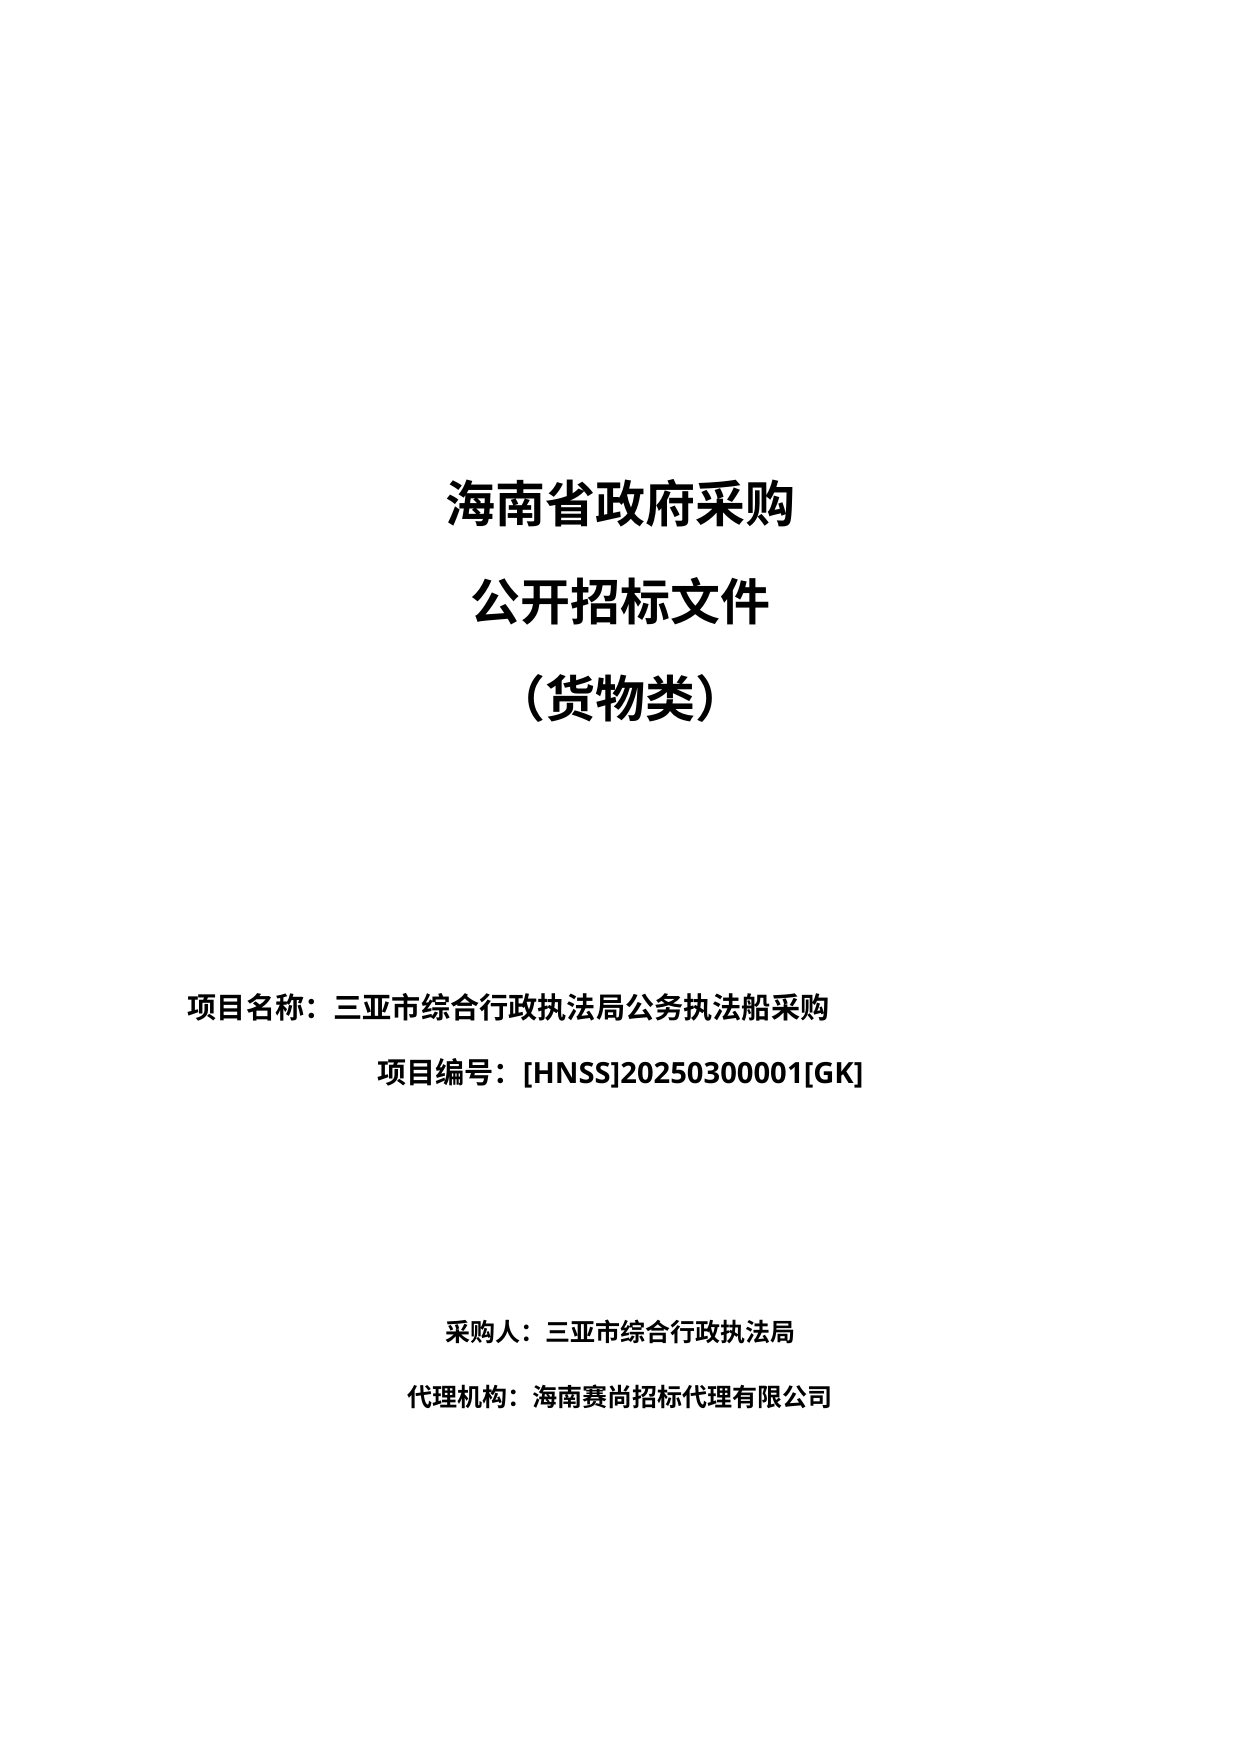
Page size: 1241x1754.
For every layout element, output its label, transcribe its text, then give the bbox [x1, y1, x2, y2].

text 代理机构：海南赛尚招标代理有限公司 [187, 1364, 1053, 1429]
text 项目名称：三亚市综合行政执法局公务执法船采购 [187, 974, 1053, 1039]
text 公开招标文件 [187, 552, 1053, 649]
text （货物类） [187, 649, 1053, 747]
text 项目编号：[HNSS]20250300001[GK] [187, 1039, 1053, 1104]
text 海南省政府采购 [187, 454, 1053, 552]
text 采购人：三亚市综合行政执法局 [187, 1299, 1053, 1364]
